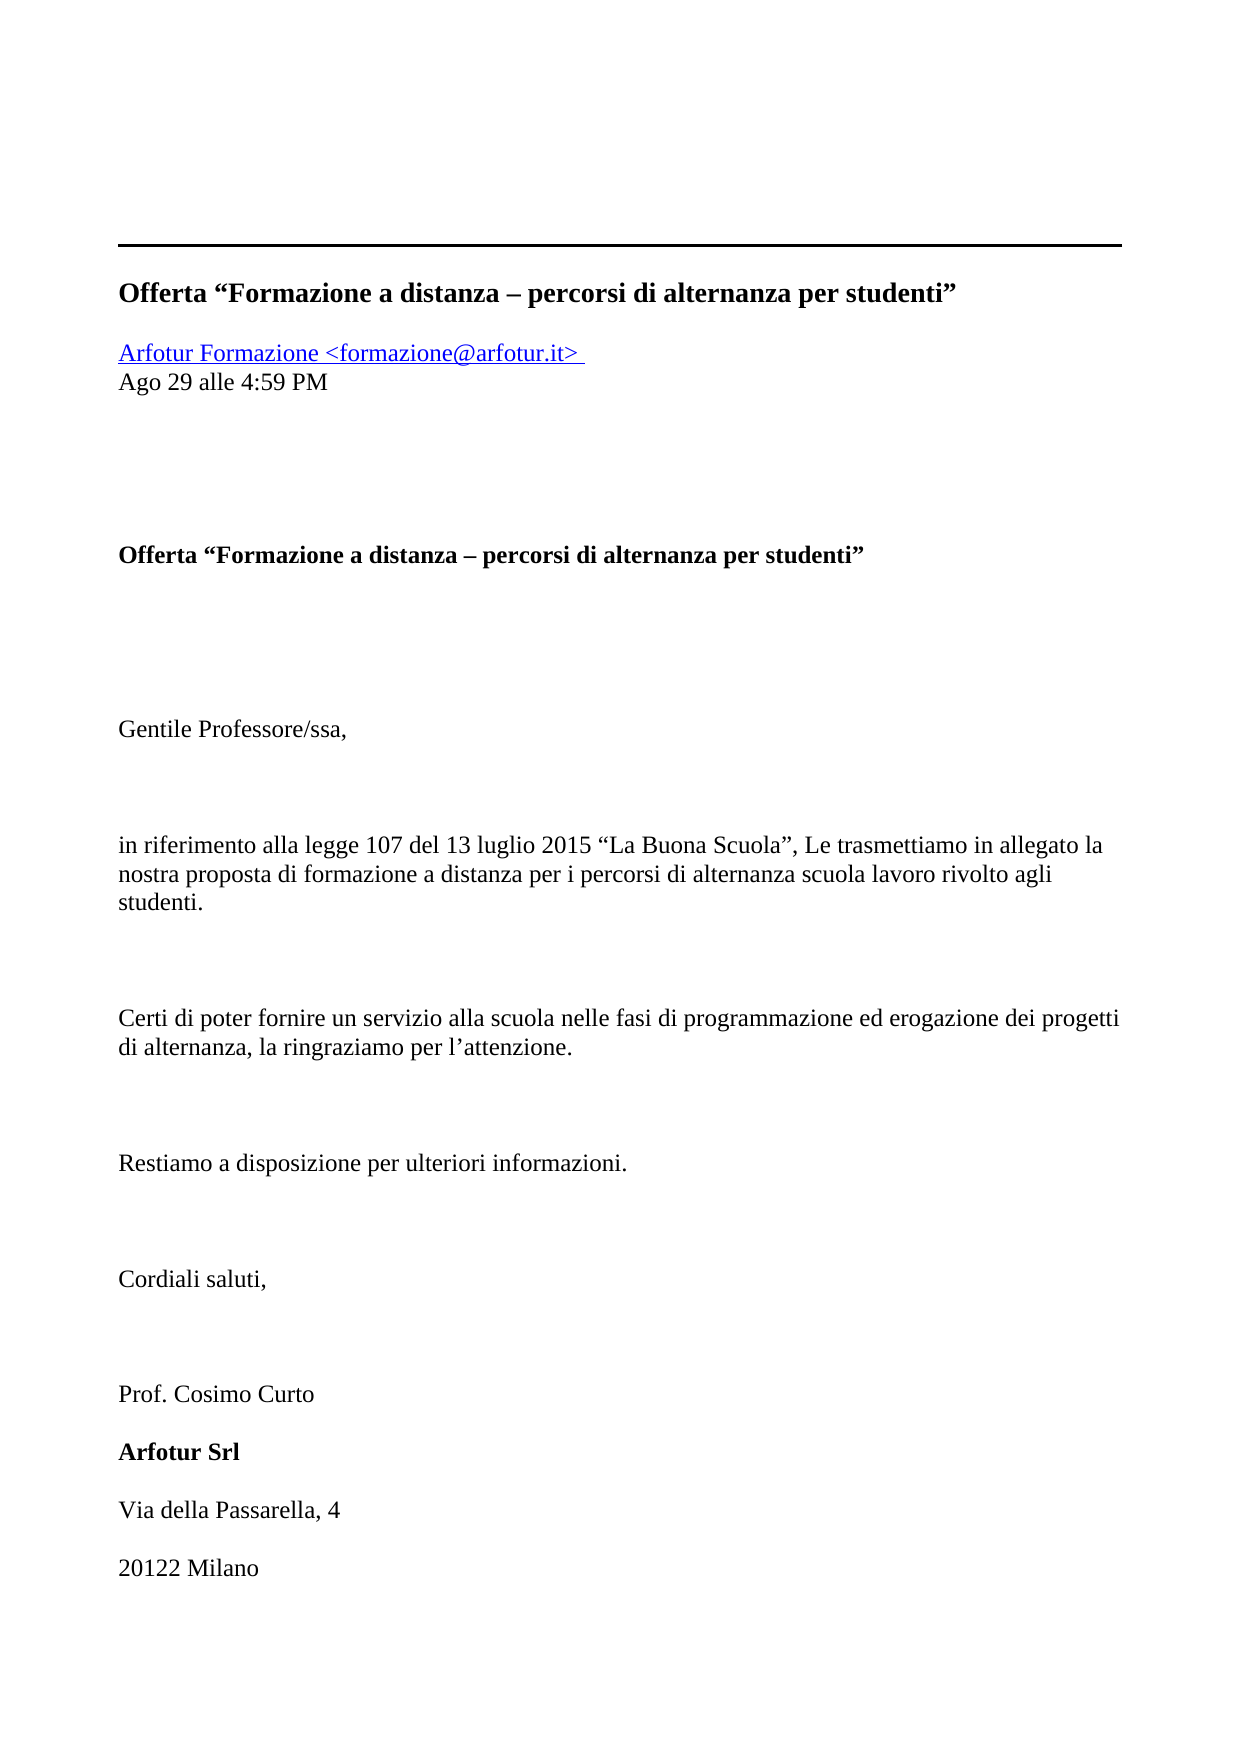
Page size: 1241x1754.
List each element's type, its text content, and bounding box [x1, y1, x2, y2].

text Via della Passarella, 4 [118, 1495, 1122, 1524]
text Cordiali saluti, [118, 1264, 1122, 1292]
text Certi di poter fornire un servizio alla scuola nelle fasi di programmazione ed erogazione dei progetti di alternanza, la ringraziamo per l’attenzione. [118, 1003, 1122, 1061]
text Offerta “Formazione a distanza – percorsi di alternanza per studenti” [118, 276, 1122, 309]
text Ago 29 alle 4:59 PM [118, 367, 1122, 395]
text Arfotur Srl [118, 1437, 1122, 1466]
text 20122 Milano [118, 1553, 1122, 1582]
text Gentile Professore/ssa, [118, 714, 1122, 743]
text Offerta “Formazione a distanza – percorsi di alternanza per studenti” [118, 540, 1122, 569]
text Prof. Cosimo Curto [118, 1379, 1122, 1408]
text Arfotur Formazione <formazione@arfotur.it> [118, 338, 1122, 367]
text in riferimento alla legge 107 del 13 luglio 2015 “La Buona Scuola”, Le trasmettiamo in allegato la nostra proposta di formazione a distanza per i percorsi di alternanza scuola lavoro rivolto agli studenti. [118, 830, 1122, 916]
text Restiamo a disposizione per ulteriori informazioni. [118, 1148, 1122, 1177]
